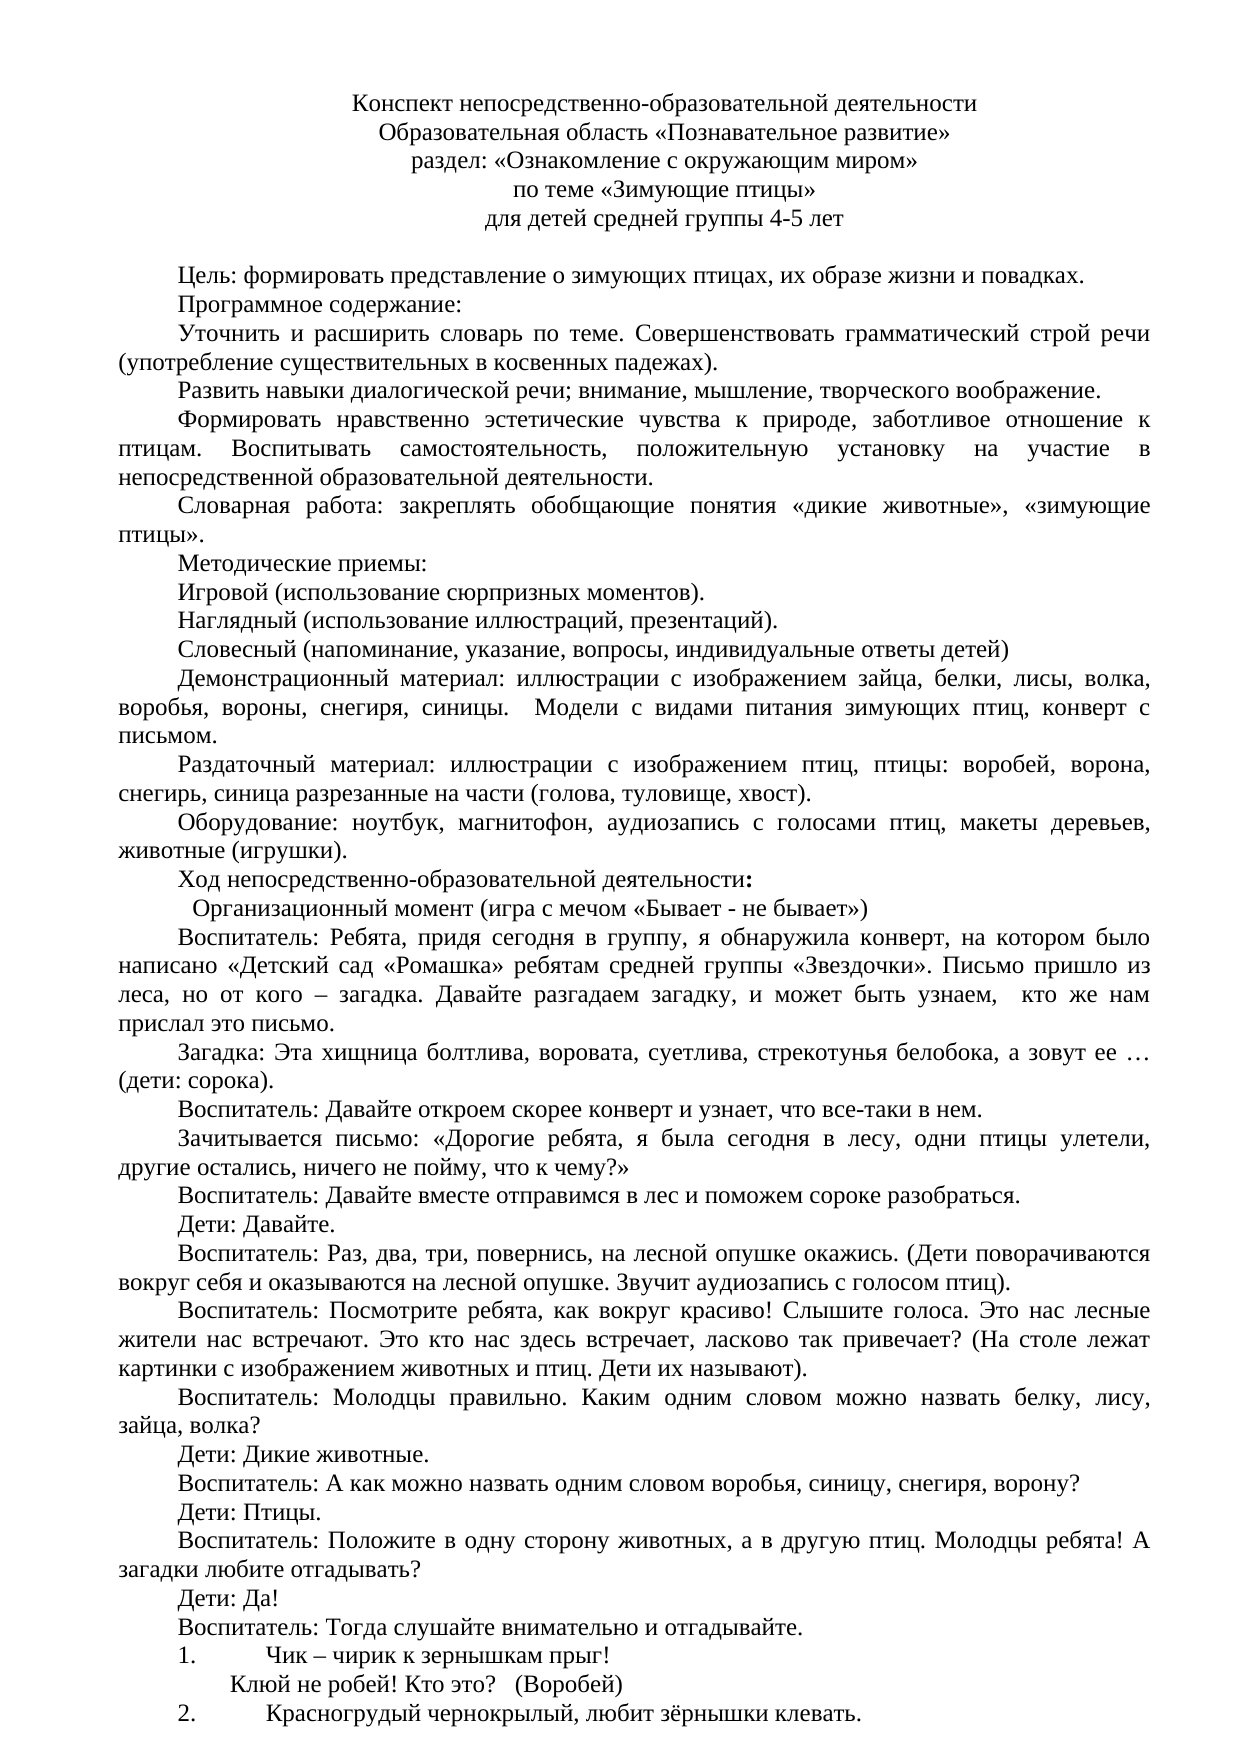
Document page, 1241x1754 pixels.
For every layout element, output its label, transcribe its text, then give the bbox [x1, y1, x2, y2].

text Воспитатель: Молодцы правильно. Каким одним словом можно назвать белку, лису, зайца, волка? [118, 1382, 1152, 1439]
text Дети: Давайте. [118, 1209, 1152, 1238]
text Дети: Птицы. [118, 1497, 1152, 1525]
text Программное содержание: [118, 289, 1152, 318]
text Зачитывается письмо: «Дорогие ребята, я была сегодня в лесу, одни птицы улетели, другие остались, ничего не пойму, что к чему?» [118, 1123, 1152, 1180]
text Клюй не робей! Кто это? (Воробей) [133, 1669, 1152, 1698]
text Загадка: Эта хищница болтлива, воровата, суетлива, стрекотунья белобока, а зовут ее … (дети: сорока). [118, 1037, 1152, 1094]
text Дети: Дикие животные. [118, 1439, 1152, 1468]
text Конспект непосредственно-образовательной деятельности [118, 88, 1152, 117]
text по теме «Зимующие птицы» [118, 174, 1152, 203]
text Демонстрационный материал: иллюстрации с изображением зайца, белки, лисы, волка, воробья, вороны, снегиря, синицы. Модели с видами питания зимующих птиц, конверт с письмом. [118, 663, 1152, 749]
text Образовательная область «Познавательное развитие» [118, 117, 1152, 145]
text Воспитатель: Раз, два, три, повернись, на лесной опушке окажись. (Дети поворачиваются вокруг себя и оказываются на лесной опушке. Звучит аудиозапись с голосом птиц). [118, 1238, 1152, 1295]
text Ход непосредственно-образовательной деятельности: [118, 864, 1152, 893]
text Словарная работа: закреплять обобщающие понятия «дикие животные», «зимующие птицы». [118, 490, 1152, 548]
text для детей средней группы 4-5 лет [118, 203, 1152, 232]
list Красногрудый чернокрылый, любит зёрнышки клевать. [118, 1698, 1152, 1727]
text Цель: формировать представление о зимующих птицах, их образе жизни и повадках. [118, 260, 1152, 289]
text Воспитатель: Тогда слушайте внимательно и отгадывайте. [118, 1612, 1152, 1640]
text Раздаточный материал: иллюстрации с изображением птиц, птицы: воробей, ворона, снегирь, синица разрезанные на части (голова, туловище, хвост). [118, 749, 1152, 807]
text Воспитатель: А как можно назвать одним словом воробья, синицу, снегиря, ворону? [118, 1468, 1152, 1497]
list Чик – чирик к зернышкам прыг! [118, 1640, 1152, 1669]
text Словесный (напоминание, указание, вопросы, индивидуальные ответы детей) [118, 634, 1152, 663]
text Воспитатель: Давайте вместе отправимся в лес и поможем сороке разобраться. [118, 1180, 1152, 1209]
text Наглядный (использование иллюстраций, презентаций). [118, 605, 1152, 634]
text Воспитатель: Давайте откроем скорее конверт и узнает, что все-таки в нем. [118, 1094, 1152, 1123]
text Игровой (использование сюрпризных моментов). [118, 577, 1152, 605]
text Уточнить и расширить словарь по теме. Совершенствовать грамматический строй речи (употребление существительных в косвенных падежах). [118, 318, 1152, 375]
text Организационный момент (игра с мечом «Бывает - не бывает») [133, 893, 1152, 922]
text Формировать нравственно эстетические чувства к природе, заботливое отношение к птицам. Воспитывать самостоятельность, положительную установку на участие в непосредственной образовательной деятельности. [118, 404, 1152, 490]
text Воспитатель: Посмотрите ребята, как вокруг красиво! Слышите голоса. Это нас лесные жители нас встречают. Это кто нас здесь встречает, ласково так привечает? (На столе лежат картинки с изображением животных и птиц. Дети их называют). [118, 1295, 1152, 1382]
text Оборудование: ноутбук, магнитофон, аудиозапись с голосами птиц, макеты деревьев, животные (игрушки). [118, 807, 1152, 864]
text Развить навыки диалогической речи; внимание, мышление, творческого воображение. [118, 375, 1152, 404]
text Воспитатель: Положите в одну сторону животных, а в другую птиц. Молодцы ребята! А загадки любите отгадывать? [118, 1525, 1152, 1583]
text Методические приемы: [118, 548, 1152, 577]
text Дети: Да! [118, 1583, 1152, 1612]
text Воспитатель: Ребята, придя сегодня в группу, я обнаружила конверт, на котором было написано «Детский сад «Ромашка» ребятам средней группы «Звездочки». Письмо пришло из леса, но от кого – загадка. Давайте разгадаем загадку, и может быть узнаем, кто же нам прислал это письмо. [118, 922, 1152, 1037]
text раздел: «Ознакомление с окружающим миром» [118, 145, 1152, 174]
